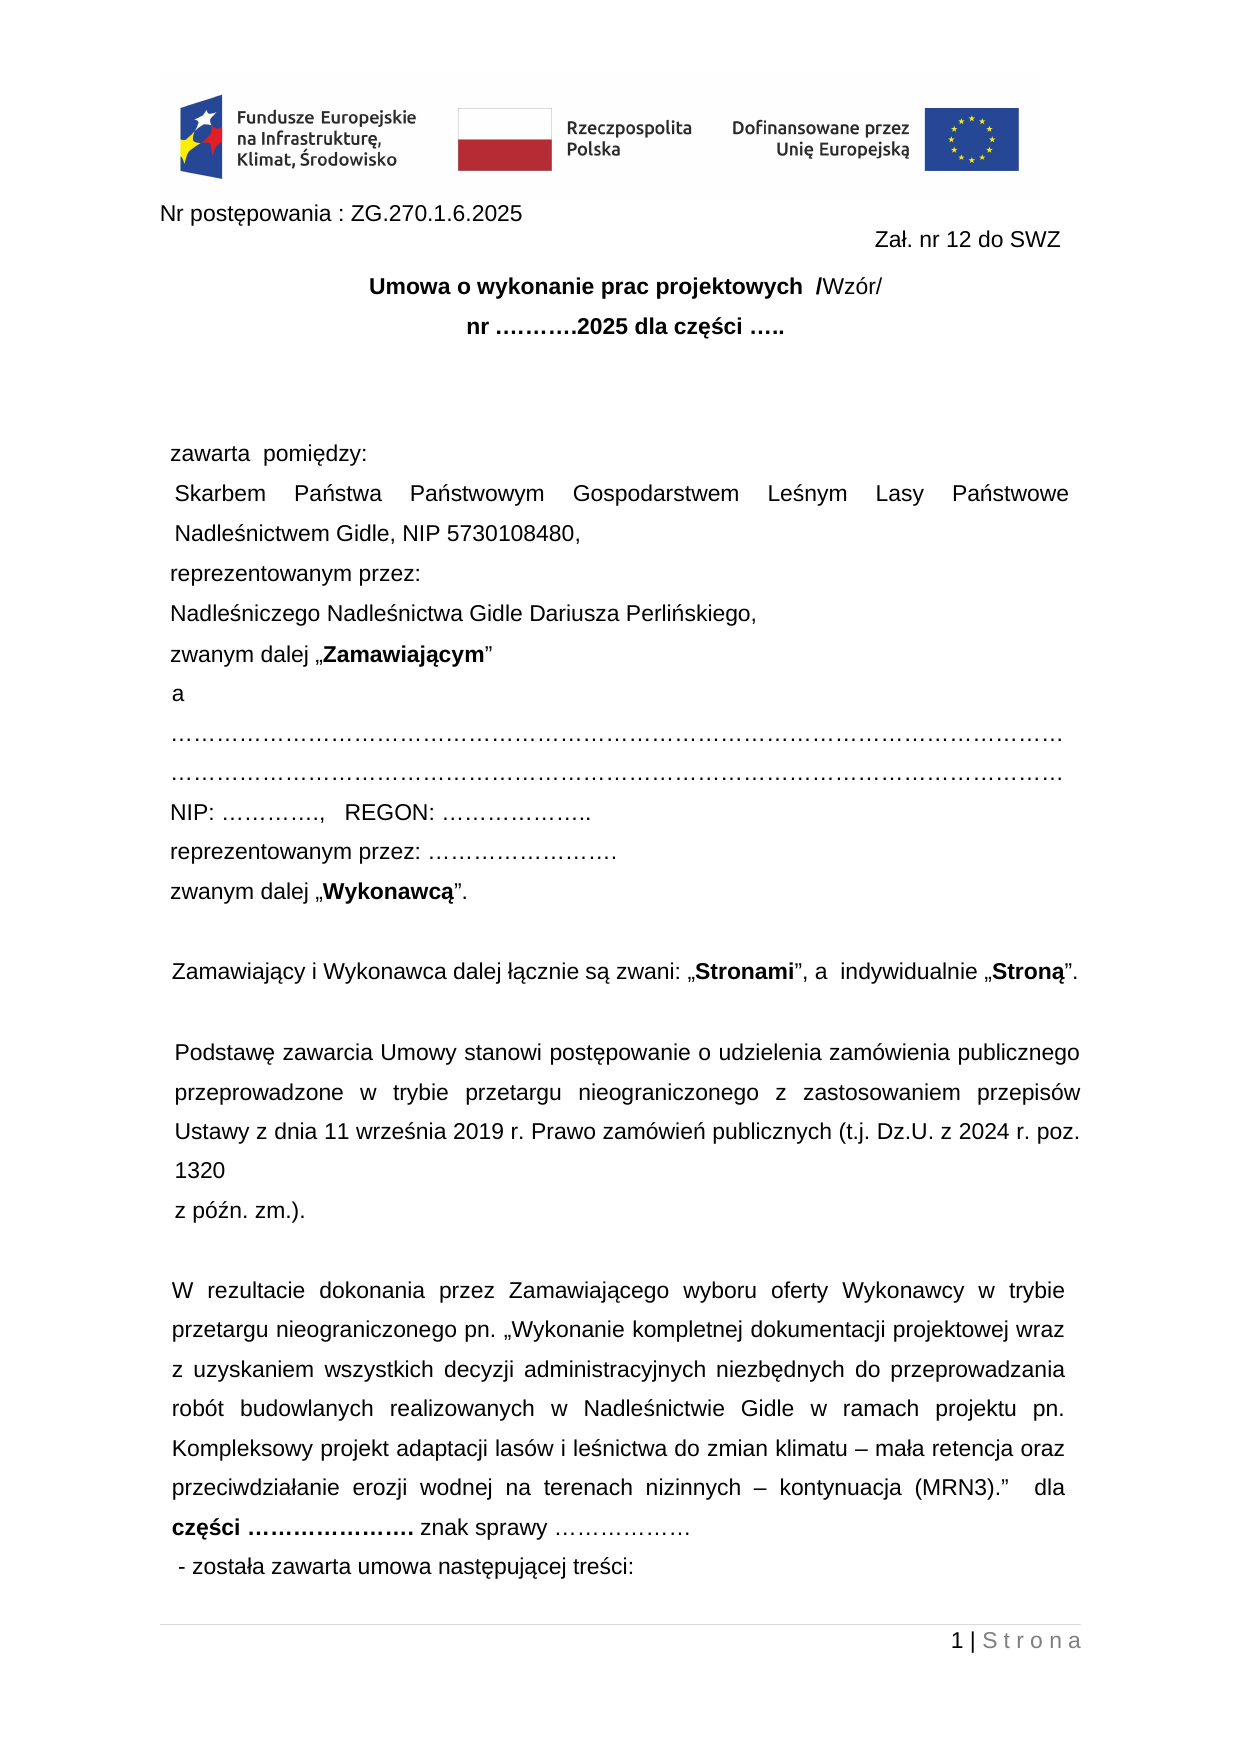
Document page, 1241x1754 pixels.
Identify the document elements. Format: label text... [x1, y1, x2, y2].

text NIP: …………., REGON: ……………….. [170, 799, 1065, 825]
text Nr postępowania : ZG.270.1.6.2025 [159, 200, 1081, 226]
text reprezentowanym przez: ……………………. [170, 838, 1065, 864]
text Skarbem Państwa Państwowym Gospodarstwem Leśnym Lasy Państwowe Nadleśnictwem Gidle, NIP 5730108480, [174, 480, 1069, 546]
text zawarta pomiędzy: [170, 440, 820, 466]
picture [159, 73, 1041, 200]
text a [172, 680, 1081, 707]
text W rezultacie dokonania przez Zamawiającego wyboru oferty Wykonawcy w trybie przetargu nieograniczonego pn. „Wykonanie kompletnej dokumentacji projektowej wraz z uzyskaniem wszystkich decyzji administracyjnych niezbędnych do przeprowadzania robót budowlanych realizowanych w Nadleśnictwie Gidle w ramach projektu pn. Kompleksowy projekt adaptacji lasów i leśnictwa do zmian klimatu – mała retencja oraz przeciwdziałanie erozji wodnej na terenach nizinnych – kontynuacja (MRN3).” dla części …………………. znak sprawy ……………… [172, 1277, 1065, 1540]
text ……………………………………………………………………………………………………… [170, 720, 1065, 746]
text reprezentowanym przez: [170, 560, 1069, 586]
text zwanym dalej „Wykonawcą”. [170, 878, 1081, 904]
text Zał. nr 12 do SWZ [868, 226, 1081, 253]
text ……………………………………………………………………………………………………… [170, 759, 1065, 786]
subtitle Umowa o wykonanie prac projektowych /Wzór/ nr .……….2025 dla części ….. [170, 273, 1081, 339]
text Zamawiający i Wykonawca dalej łącznie są zwani: „Stronami”, a indywidualnie „Stroną”. [172, 958, 1081, 984]
text - została zawarta umowa następującej treści: [172, 1553, 1065, 1580]
text Nadleśniczego Nadleśnictwa Gidle Dariusza Perlińskiego, [170, 600, 1069, 627]
text Podstawę zawarcia Umowy stanowi postępowanie o udzielenia zamówienia publicznego przeprowadzone w trybie przetargu nieograniczonego z zastosowaniem przepisów Ustawy z dnia 11 września 2019 r. Prawo zamówień publicznych (t.j. Dz.U. z 2024 r. poz. 1320 z późn. zm.). [174, 1039, 1081, 1223]
text zwanym dalej „Zamawiającym” [170, 641, 1069, 667]
